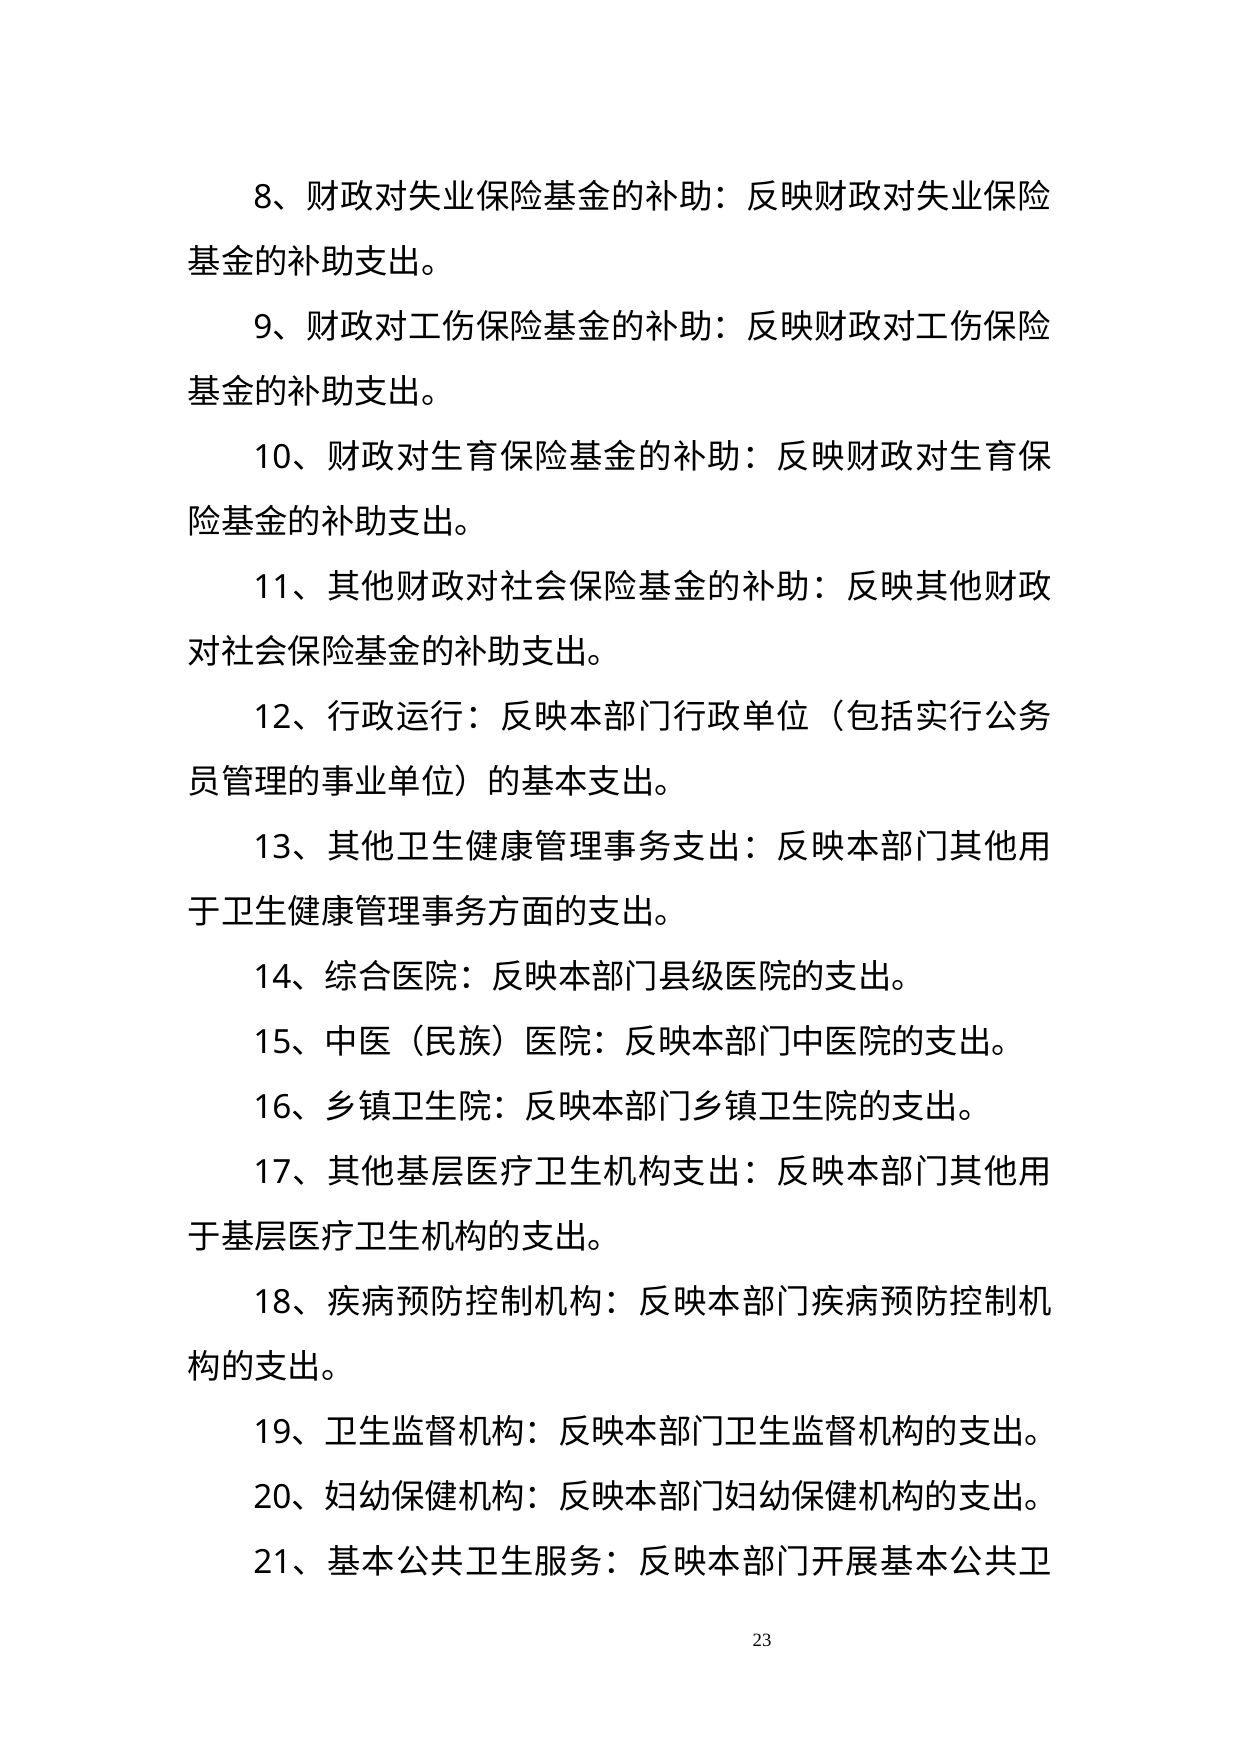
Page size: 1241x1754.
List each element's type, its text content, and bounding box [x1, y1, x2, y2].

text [187, 1527, 1053, 1592]
text 19、卫生监督机构：反映本部门卫生监督机构的支出。 [187, 1397, 1053, 1462]
text 10、财政对生育保险基金的补助：反映财政对生育保险基金的补助支出。 [187, 422, 1053, 552]
text 13、其他卫生健康管理事务支出：反映本部门其他用于卫生健康管理事务方面的支出。 [187, 812, 1053, 942]
text 16、乡镇卫生院：反映本部门乡镇卫生院的支出。 [187, 1072, 1053, 1137]
text 18、疾病预防控制机构：反映本部门疾病预防控制机构的支出。 [187, 1267, 1053, 1397]
text 15、中医（民族）医院：反映本部门中医院的支出。 [187, 1007, 1053, 1072]
text 8、财政对失业保险基金的补助：反映财政对失业保险基金的补助支出。 [187, 162, 1053, 292]
text 12、行政运行：反映本部门行政单位（包括实行公务员管理的事业单位）的基本支出。 [187, 682, 1053, 812]
text 11、其他财政对社会保险基金的补助：反映其他财政对社会保险基金的补助支出。 [187, 552, 1053, 682]
text 14、综合医院：反映本部门县级医院的支出。 [187, 942, 1053, 1007]
text 20、妇幼保健机构：反映本部门妇幼保健机构的支出。 [187, 1462, 1053, 1527]
text 9、财政对工伤保险基金的补助：反映财政对工伤保险基金的补助支出。 [187, 292, 1053, 422]
text 17、其他基层医疗卫生机构支出：反映本部门其他用于基层医疗卫生机构的支出。 [187, 1137, 1053, 1267]
